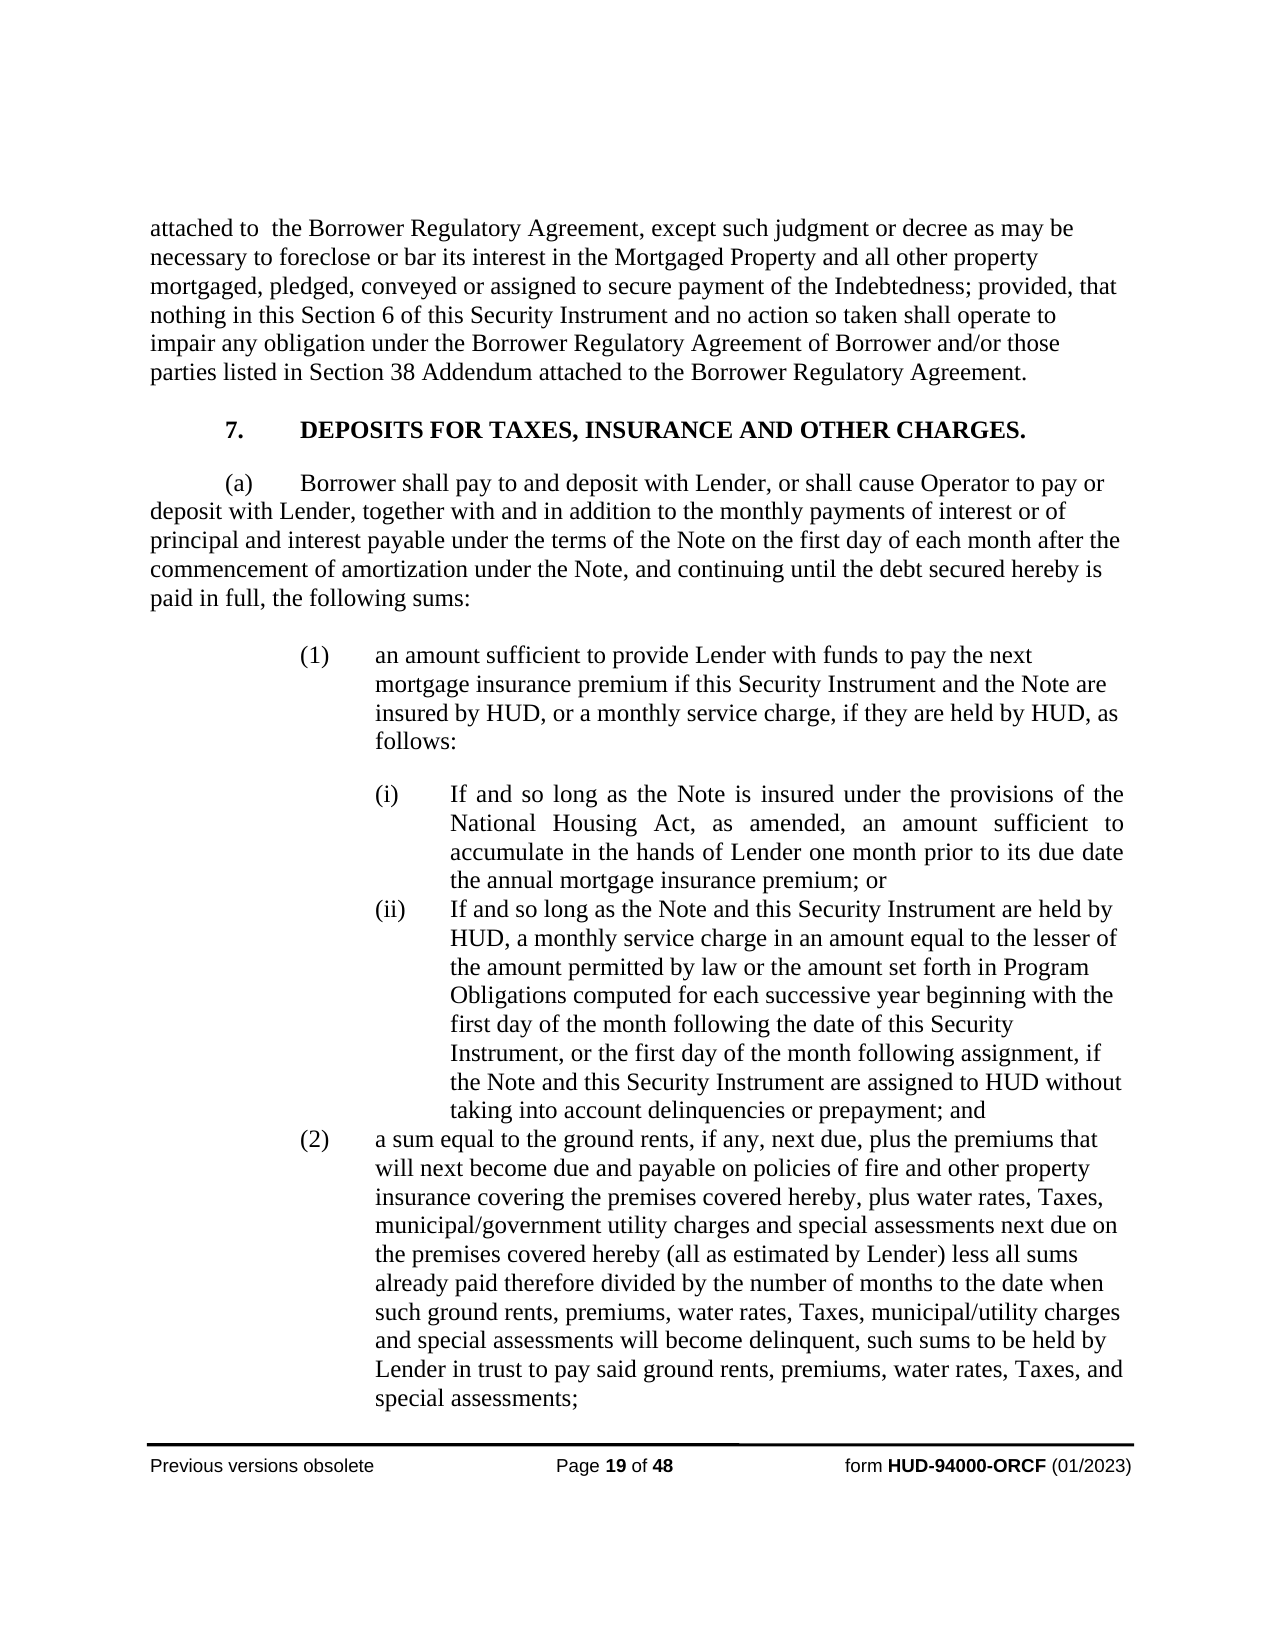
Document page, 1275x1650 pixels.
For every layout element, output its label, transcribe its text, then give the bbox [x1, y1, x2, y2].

list a sum equal to the ground rents, if any, next due, plus the premiums that will next become due and payable on policies of fire and other property insurance covering the premises covered hereby, plus water rates, Taxes, municipal/government utility charges and special assessments next due on the premises covered hereby (all as estimated by Lender) less all sums already paid therefore divided by the number of months to the date when such ground rents, premiums, water rates, Taxes, municipal/utility charges and special assessments will become delinquent, such sums to be held by Lender in trust to pay said ground rents, premiums, water rates, Taxes, and special assessments; [300, 1124, 1125, 1412]
list If and so long as the Note and this Security Instrument are held by HUD, a monthly service charge in an amount equal to the lesser of the amount permitted by law or the amount set forth in Program Obligations computed for each successive year beginning with the first day of the month following the date of this Security Instrument, or the first day of the month following assignment, if the Note and this Security Instrument are assigned to HUD without taking into account delinquencies or prepayment; and [375, 894, 1125, 1124]
list DEPOSITS FOR TAXES, INSURANCE AND OTHER CHARGES. [150, 415, 1125, 443]
list an amount sufficient to provide Lender with funds to pay the next mortgage insurance premium if this Security Instrument and the Note are insured by HUD, or a monthly service charge, if they are held by HUD, as follows: [300, 640, 1125, 755]
list Borrower shall pay to and deposit with Lender, or shall cause Operator to pay or deposit with Lender, together with and in addition to the monthly payments of interest or of principal and interest payable under the terms of the Note on the first day of each month after the commencement of amortization under the Note, and continuing until the debt secured hereby is paid in full, the following sums: [150, 468, 1125, 611]
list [150, 213, 1125, 386]
list If and so long as the Note is insured under the provisions of the National Housing Act, as amended, an amount sufficient to accumulate in the hands of Lender one month prior to its due date the annual mortgage insurance premium; or [375, 779, 1125, 894]
